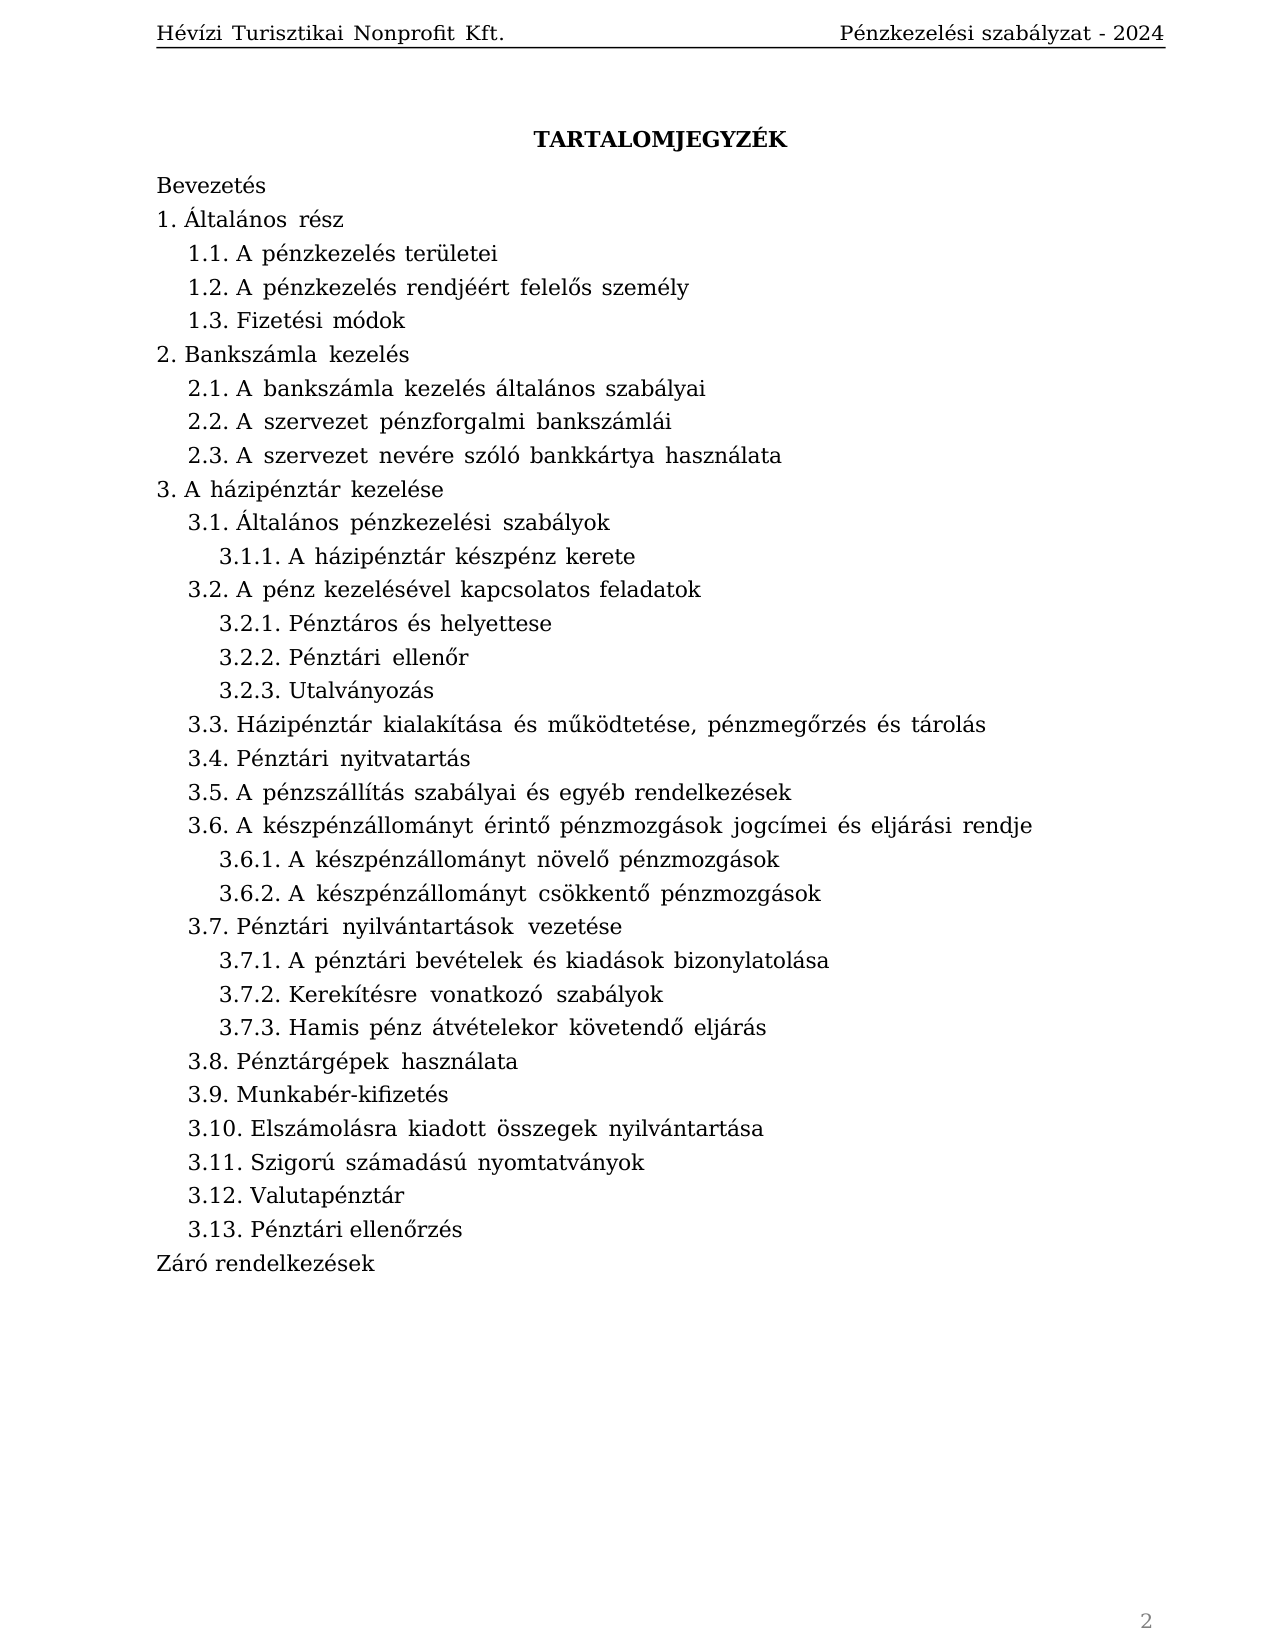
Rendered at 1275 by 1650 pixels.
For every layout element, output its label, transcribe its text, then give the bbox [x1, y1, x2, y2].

list Pénztári ellenőrzés Záró rendelkezések [156, 1217, 471, 1276]
list Pénztári nyitvatartás [187, 746, 1177, 771]
text Bevezetés [156, 174, 1177, 199]
list A készpénzállományt növelő pénzmozgások [219, 847, 1177, 872]
list Bankszámla kezelés [156, 342, 1177, 367]
list A készpénzállományt csökkentő pénzmozgások [219, 881, 1177, 906]
list Fizetési módok [187, 308, 1177, 334]
list A pénzkezelés területei [187, 241, 1177, 266]
list Kerekítésre vonatkozó szabályok [219, 982, 1177, 1007]
list A pénz kezelésével kapcsolatos feladatok [187, 578, 1177, 603]
list Szigorú számadású nyomtatványok [187, 1150, 1177, 1176]
list A házipénztár készpénz kerete [219, 544, 1177, 569]
list Általános pénzkezelési szabályok [187, 510, 1177, 536]
list A készpénzállományt érintő pénzmozgások jogcímei és eljárási rendje [187, 813, 1177, 839]
list Elszámolásra kiadott összegek nyilvántartása [187, 1116, 1177, 1142]
list Általános rész [156, 207, 1177, 233]
list A szervezet nevére szóló bankkártya használata [187, 443, 1177, 468]
list A szervezet pénzforgalmi bankszámlái [187, 409, 1177, 435]
list Hamis pénz átvételekor követendő eljárás [219, 1015, 1177, 1041]
list A pénzkezelés rendjéért felelős személy [187, 274, 1177, 300]
list A pénzszállítás szabályai és egyéb rendelkezések [187, 780, 1177, 805]
list Pénztárgépek használata [187, 1049, 1177, 1074]
list Munkabér-kifizetés [187, 1083, 1177, 1108]
list Pénztári nyilvántartások vezetése [187, 914, 1177, 940]
list A házipénztár kezelése [156, 477, 1177, 502]
list A pénztári bevételek és kiadások bizonylatolása [219, 948, 1177, 973]
list Valutapénztár [187, 1184, 1177, 1209]
list Pénztáros és helyettese [219, 611, 1177, 637]
list A bankszámla kezelés általános szabályai [187, 376, 1177, 401]
list Utalványozás [219, 679, 1177, 704]
list Házipénztár kialakítása és működtetése, pénzmegőrzés és tárolás [187, 712, 1177, 738]
list Pénztári ellenőr [219, 645, 1177, 671]
subtitle TARTALOMJEGYZÉK [146, 127, 1174, 153]
